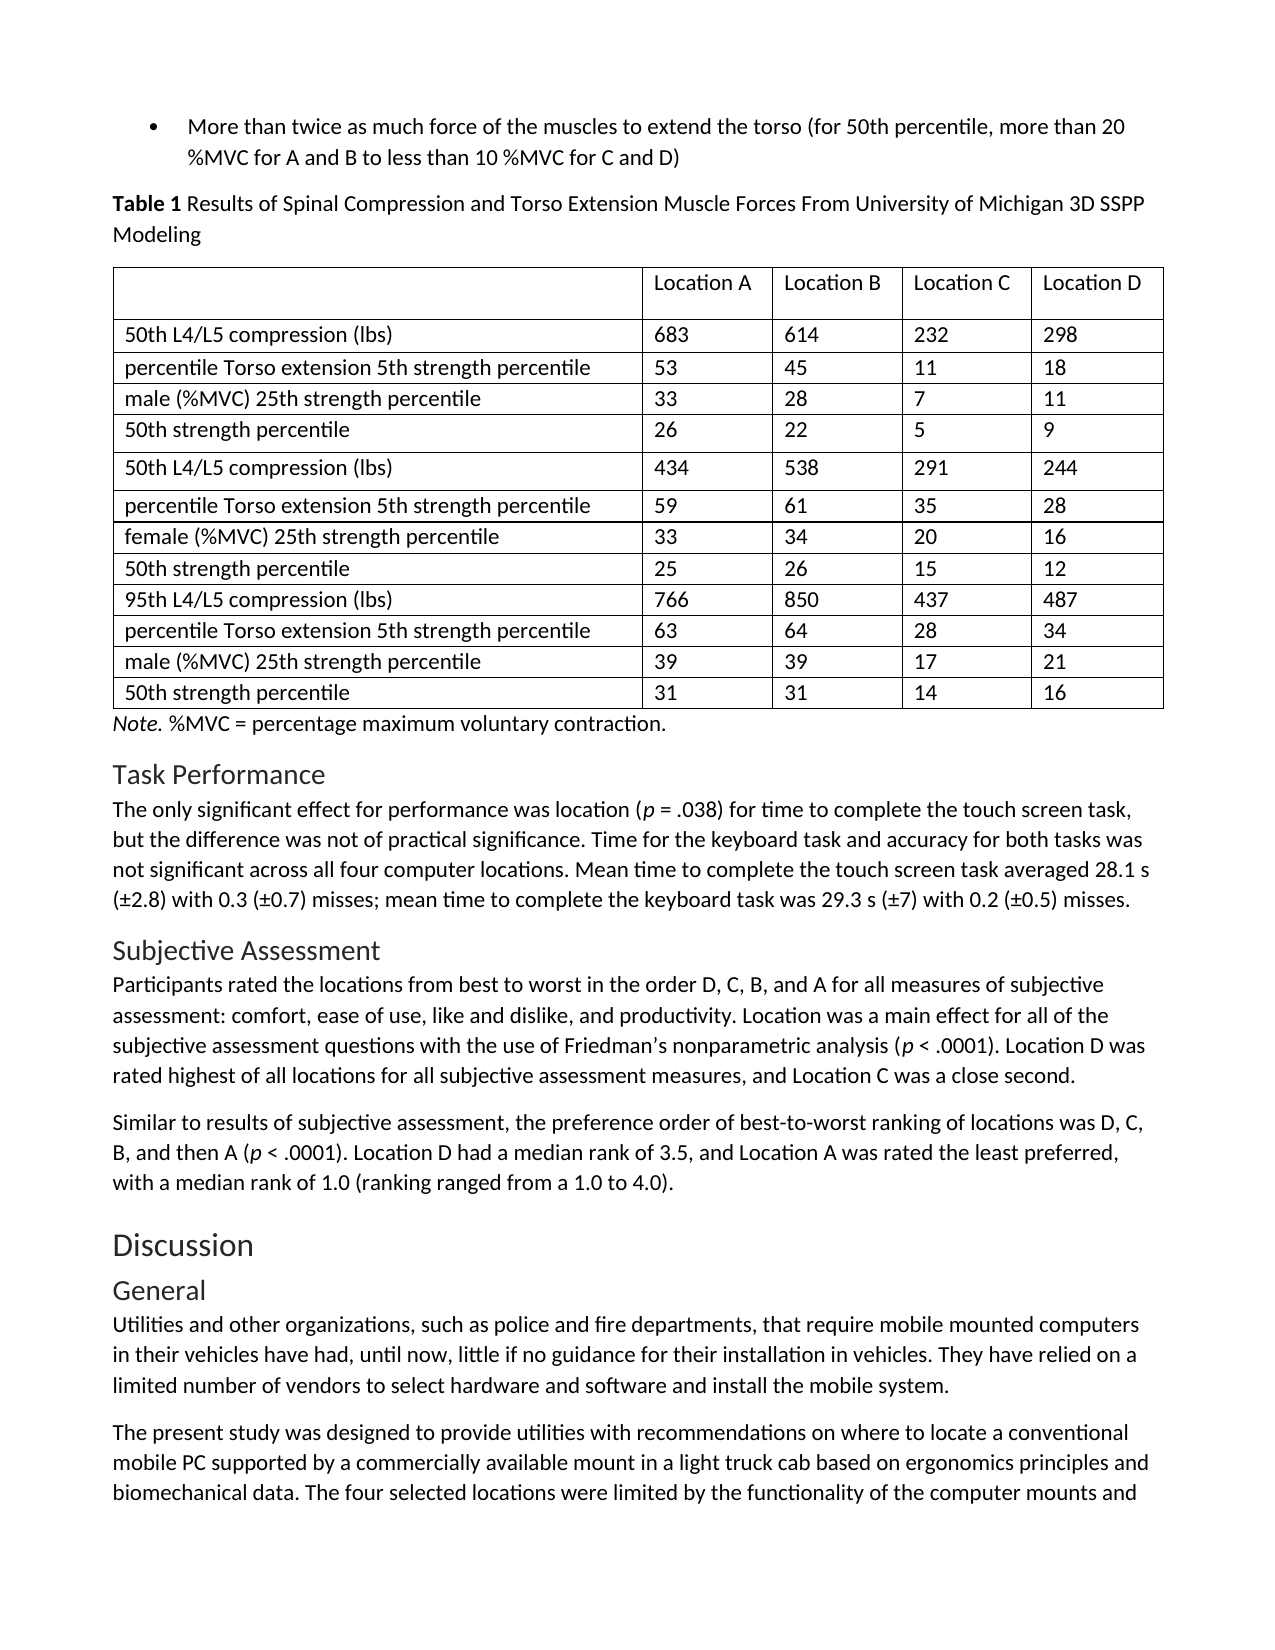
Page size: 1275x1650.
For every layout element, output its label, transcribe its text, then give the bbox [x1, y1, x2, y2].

table_cell 28 [1032, 491, 1163, 521]
table_cell female (%MVC) 25th strength percentile [114, 523, 642, 553]
text Similar to results of subjective assessment, the preference order of best-to-worst ranking of locations was D, C, B, and then A (p < .0001). Location D had a median rank of 3.5, and Location A was rated the least preferred, with a median rank of 1.0 (ranking ranged from a 1.0 to 4.0). [112, 1108, 1162, 1197]
table_header Location C [903, 268, 1031, 319]
table_cell percentile Torso extension 5th strength percentile [114, 491, 642, 521]
table_header [114, 268, 642, 319]
table_cell 437 [903, 585, 1031, 615]
table_cell 25 [643, 554, 772, 584]
table_cell 50th strength percentile [114, 678, 642, 708]
table_cell 34 [773, 523, 902, 553]
table_cell 61 [773, 491, 902, 521]
table_cell 50th strength percentile [114, 554, 642, 584]
subtitle Discussion [112, 1224, 1162, 1264]
table_cell 766 [643, 585, 772, 615]
table_cell 11 [1032, 384, 1163, 414]
table_cell 22 [773, 415, 902, 452]
table_cell 18 [1032, 353, 1163, 383]
table_cell 50th strength percentile [114, 415, 642, 452]
table_cell 15 [903, 554, 1031, 584]
table_cell 53 [643, 353, 772, 383]
table_cell 26 [773, 554, 902, 584]
text The only significant effect for performance was location (p = .038) for time to complete the touch screen task, but the difference was not of practical significance. Time for the keyboard task and accuracy for both tasks was not significant across all four computer locations. Mean time to complete the touch screen task averaged 28.1 s (±2.8) with 0.3 (±0.7) misses; mean time to complete the keyboard task was 29.3 s (±7) with 0.2 (±0.5) misses. [112, 795, 1162, 913]
table_cell 33 [643, 523, 772, 553]
table_cell 28 [773, 384, 902, 414]
subtitle Subjective Assessment [112, 932, 1162, 968]
table_cell 487 [1032, 585, 1163, 615]
table_cell male (%MVC) 25th strength percentile [114, 384, 642, 414]
table_header Location D [1032, 268, 1163, 319]
subtitle Task Performance [112, 756, 1162, 792]
table_cell 50th L4/L5 compression (lbs) [114, 320, 642, 352]
table_cell 5 [903, 415, 1031, 452]
table_cell 291 [903, 453, 1031, 490]
table_cell 26 [643, 415, 772, 452]
table_cell 45 [773, 353, 902, 383]
table_cell 50th L4/L5 compression (lbs) [114, 453, 642, 490]
table_cell 683 [643, 320, 772, 352]
table_cell 39 [643, 647, 772, 677]
table_cell 614 [773, 320, 902, 352]
table_cell 16 [1032, 523, 1163, 553]
table_cell 20 [903, 523, 1031, 553]
table_header Location A [643, 268, 772, 319]
table_cell 9 [1032, 415, 1163, 452]
table_cell 34 [1032, 616, 1163, 646]
subtitle General [112, 1272, 1162, 1307]
table_cell 35 [903, 491, 1031, 521]
text Utilities and other organizations, such as police and fire departments, that require mobile mounted computers in their vehicles have had, until now, little if no guidance for their installation in vehicles. They have relied on a limited number of vendors to select hardware and software and install the mobile system. [112, 1310, 1162, 1399]
table_cell 39 [773, 647, 902, 677]
table_cell male (%MVC) 25th strength percentile [114, 647, 642, 677]
table_cell 59 [643, 491, 772, 521]
table_cell 63 [643, 616, 772, 646]
table_cell 7 [903, 384, 1031, 414]
text Participants rated the locations from best to worst in the order D, C, B, and A for all measures of subjective assessment: comfort, ease of use, like and dislike, and productivity. Location was a main effect for all of the subjective assessment questions with the use of Friedman’s nonparametric analysis (p < .0001). Location D was rated highest of all locations for all subjective assessment measures, and Location C was a close second. [112, 971, 1162, 1089]
table_cell 298 [1032, 320, 1163, 352]
table_cell 11 [903, 353, 1031, 383]
table_cell 17 [903, 647, 1031, 677]
table_cell 31 [773, 678, 902, 708]
table_cell 538 [773, 453, 902, 490]
table_cell 850 [773, 585, 902, 615]
table_cell 95th L4/L5 compression (lbs) [114, 585, 642, 615]
table_cell 244 [1032, 453, 1163, 490]
table_cell 28 [903, 616, 1031, 646]
table_cell percentile Torso extension 5th strength percentile [114, 353, 642, 383]
table_header Location B [773, 268, 902, 319]
table_cell 12 [1032, 554, 1163, 584]
text Table 1 Results of Spinal Compression and Torso Extension Muscle Forces From University of Michigan 3D SSPP Modeling [112, 189, 1162, 248]
table_cell 31 [643, 678, 772, 708]
text Note. %MVC = percentage maximum voluntary contraction. [112, 709, 1162, 737]
table_cell 434 [643, 453, 772, 490]
table_cell 232 [903, 320, 1031, 352]
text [112, 1418, 1162, 1506]
table_cell 33 [643, 384, 772, 414]
table_cell percentile Torso extension 5th strength percentile [114, 616, 642, 646]
table_cell 64 [773, 616, 902, 646]
table_cell 16 [1032, 678, 1163, 708]
table_cell 21 [1032, 647, 1163, 677]
table_cell 14 [903, 678, 1031, 708]
list More than twice as much force of the muscles to extend the torso (for 50th percentile, more than 20 %MVC for A and B to less than 10 %MVC for C and D) [150, 112, 1162, 171]
